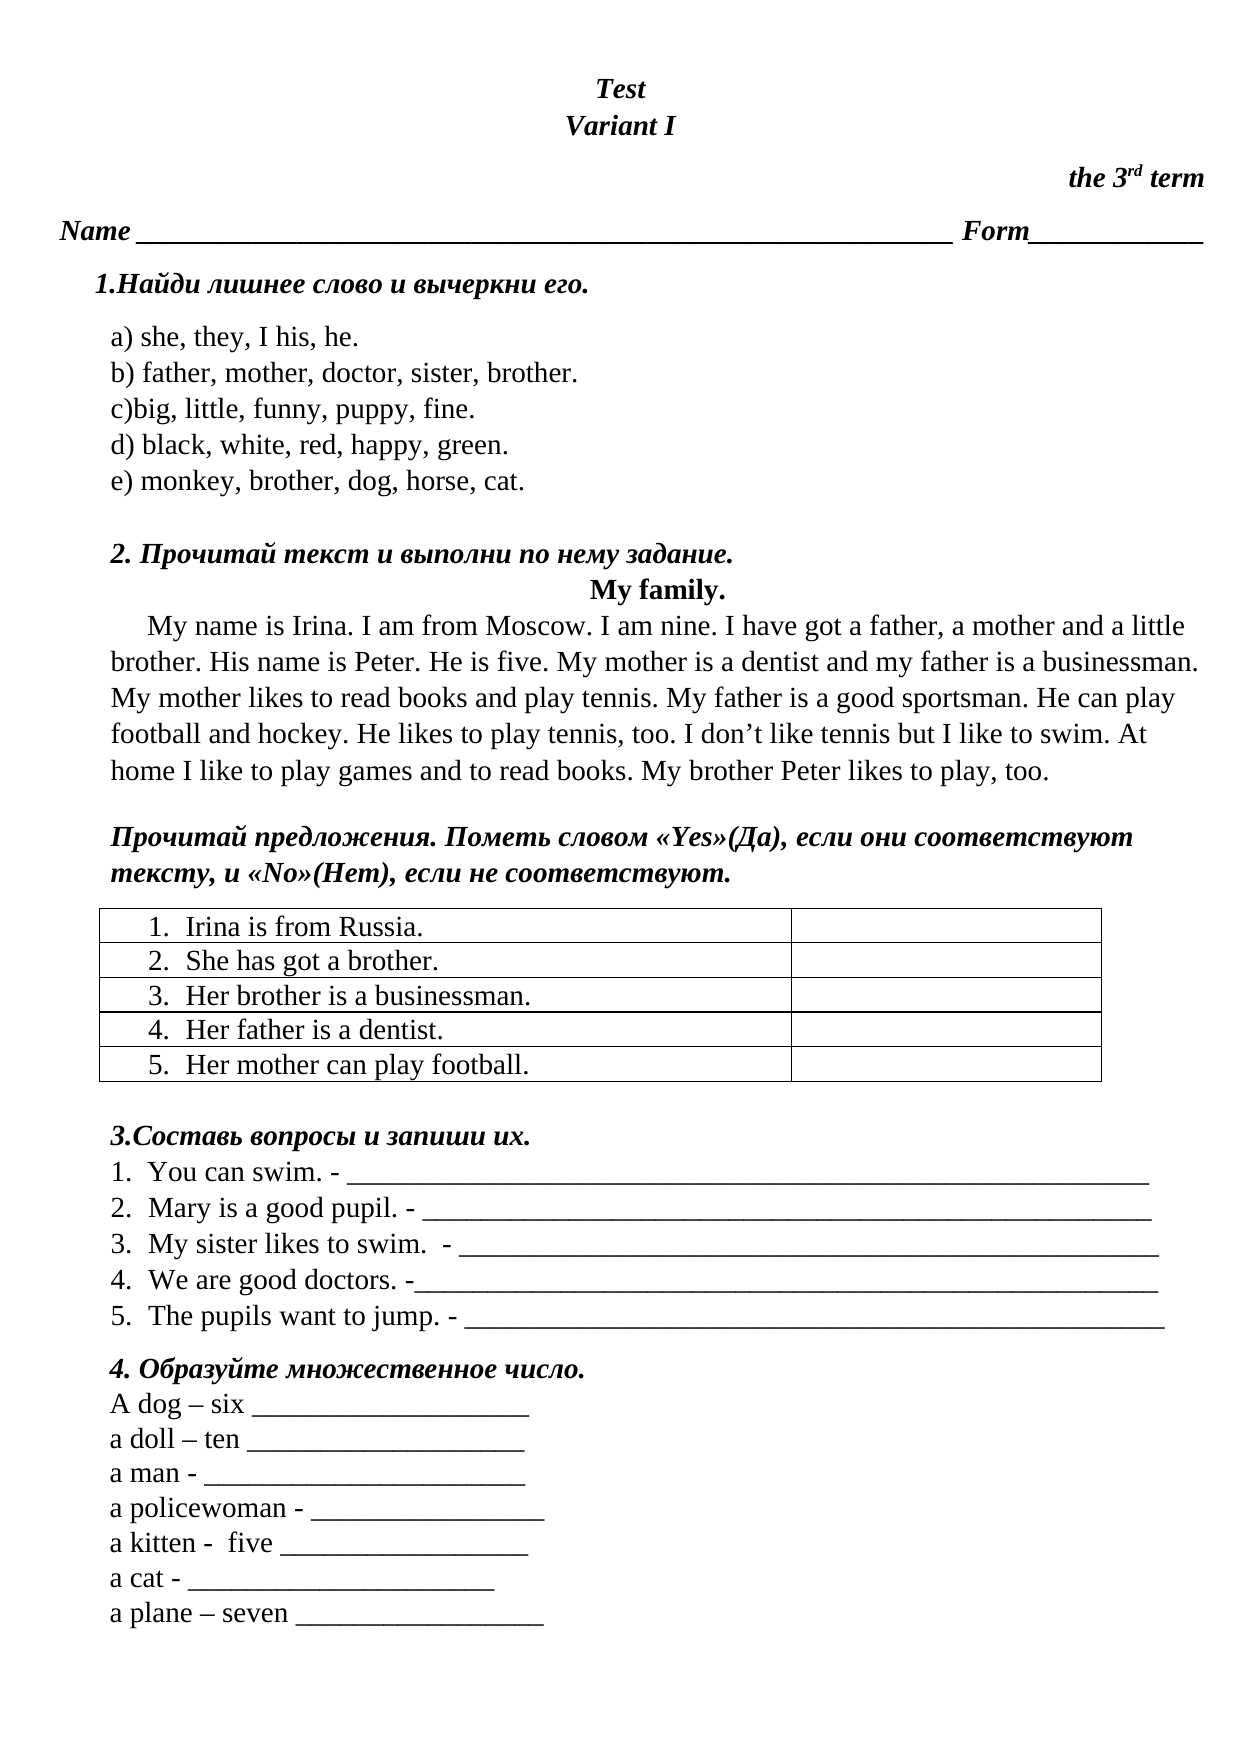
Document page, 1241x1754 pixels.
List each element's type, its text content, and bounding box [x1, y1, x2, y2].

list 3.Составь вопросы и запиши их. [110, 1118, 1205, 1151]
list My sister likes to swim. - ________________________________________________ [110, 1226, 1205, 1260]
text A dog – six ___________________ [109, 1386, 1205, 1421]
text a man - ______________________ [109, 1456, 1205, 1490]
text a doll – ten ___________________ [109, 1421, 1205, 1456]
list d) black, white, red, happy, green. [110, 427, 1205, 461]
text a plane – seven _________________ [109, 1595, 1205, 1629]
table_cell Her brother is a businessman. [100, 978, 791, 1011]
table_header [792, 909, 1101, 942]
text a kitten - five _________________ a cat - _____________________ [109, 1525, 1205, 1595]
text 1.Найди лишнее слово и вычеркни его. [94, 266, 1205, 300]
table_cell [792, 978, 1101, 1011]
table_cell [792, 1013, 1101, 1046]
text a policewoman - ________________ [109, 1490, 1205, 1525]
list Прочитай предложения. Пометь словом «Yes»(Да), если они соответствуют тексту, и «No»(Нет), если не соответствуют. [110, 819, 1205, 888]
list 1. You can swim. - _______________________________________________________ [110, 1154, 1205, 1187]
text the 3rd term [35, 161, 1205, 194]
list Mary is a good pupil. - __________________________________________________ [110, 1190, 1205, 1223]
table_header Irina is from Russia. [100, 909, 791, 942]
text Name ________________________________________________________ Form____________ [35, 213, 1205, 247]
text Test [35, 72, 1205, 105]
list b) father, mother, doctor, sister, brother. [110, 355, 1205, 389]
text 4. Образуйте множественное число. [109, 1351, 1205, 1386]
table_cell [792, 943, 1101, 977]
table_cell Her father is a dentist. [100, 1013, 791, 1046]
table_cell She has got a brother. [100, 943, 791, 977]
list a) she, they, I his, he. [110, 319, 1205, 352]
list e) monkey, brother, dog, horse, cat. [110, 463, 1205, 497]
list c)big, little, funny, puppy, fine. [110, 391, 1205, 425]
list We are good doctors. -___________________________________________________ [110, 1262, 1205, 1296]
list The pupils want to jump. - ________________________________________________ [110, 1298, 1205, 1332]
list My family. [110, 572, 1205, 606]
list 2. Прочитай текст и выполни по нему задание. [110, 536, 1205, 569]
table_cell Her mother can play football. [100, 1047, 791, 1081]
table_cell [792, 1047, 1101, 1081]
text Variant I [35, 108, 1205, 141]
list My name is Irina. I am from Moscow. I am nine. I have got a father, a mother and a little brother. His name is Peter. He is five. My mother is a dentist and my father is a businessman. My mother likes to read books and play tennis. My father is a good sportsman. He can play football and hockey. He likes to play tennis, too. I don’t like tennis but I like to swim. At home I like to play games and to read books. My brother Peter likes to play, too. [110, 608, 1205, 816]
